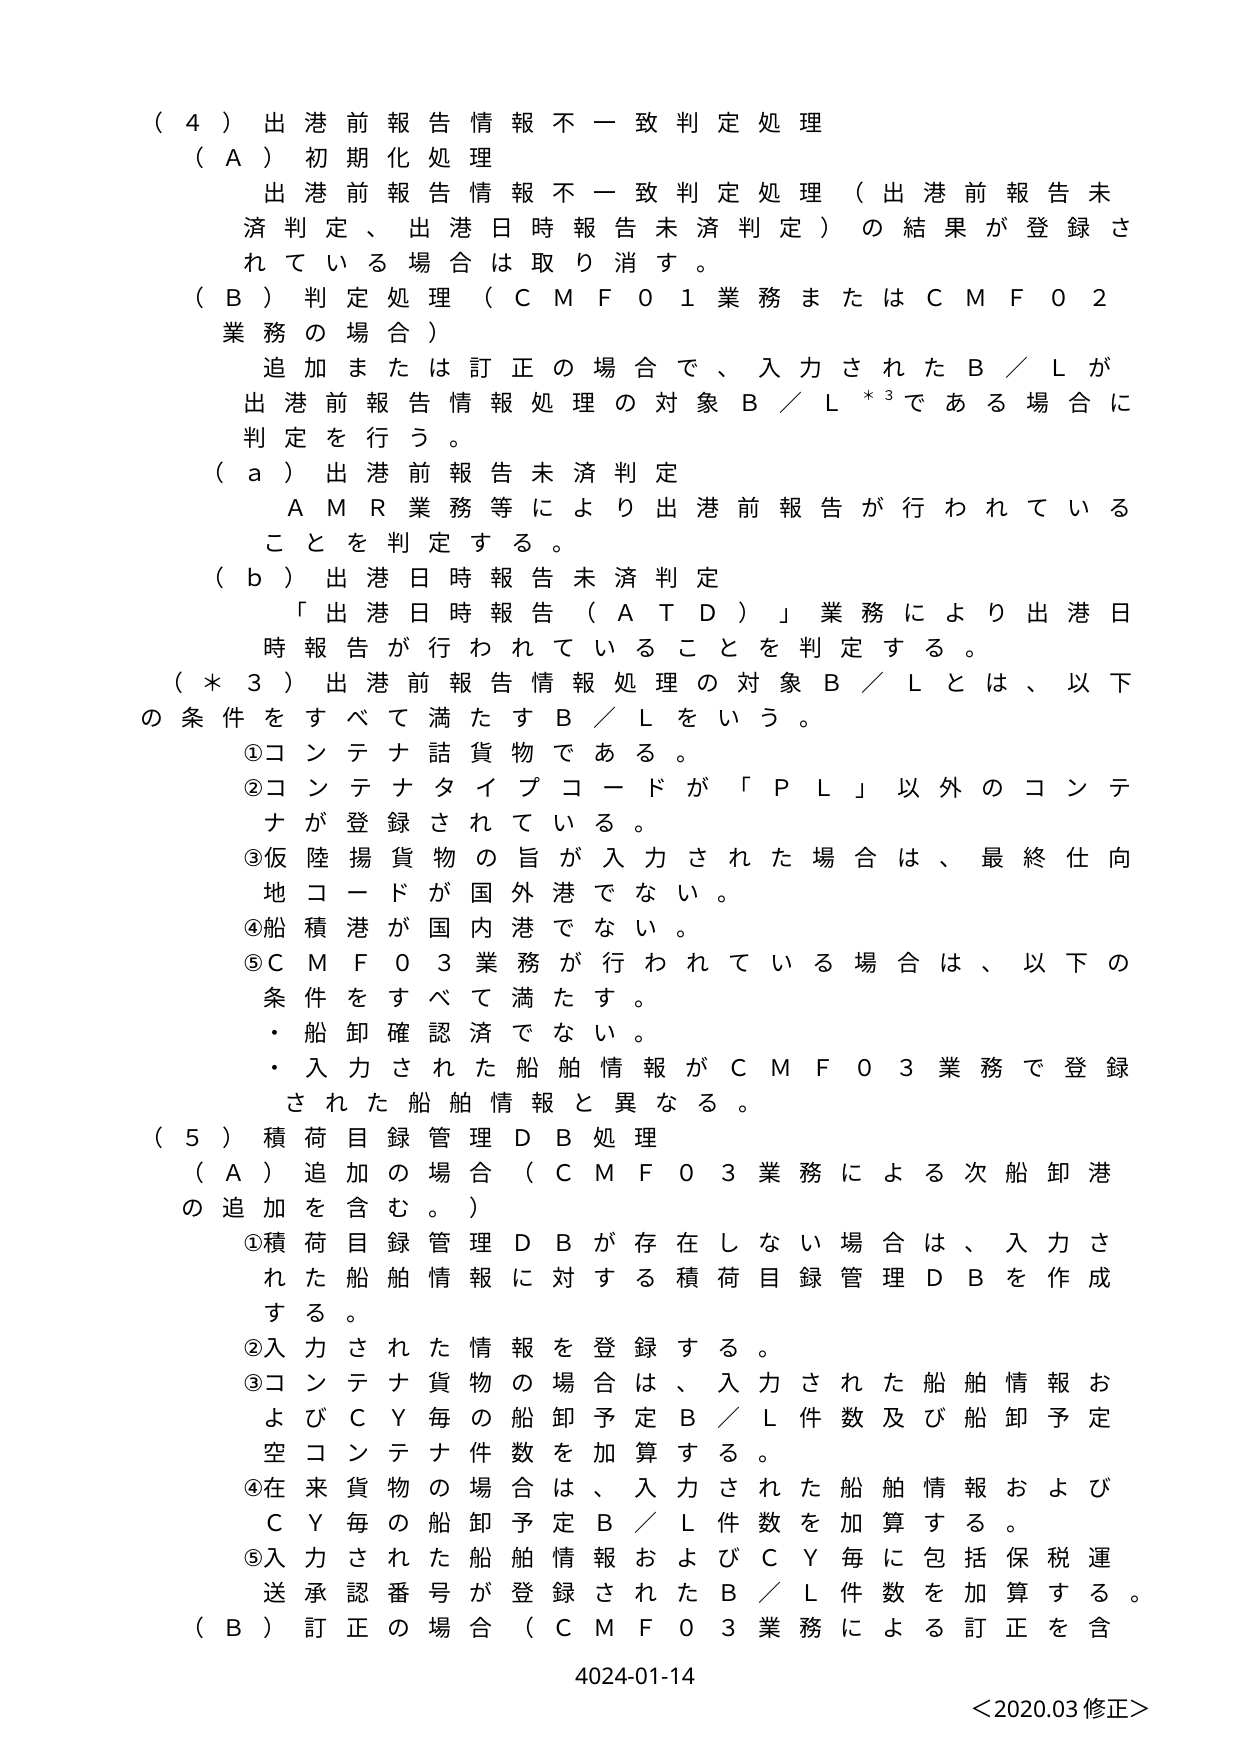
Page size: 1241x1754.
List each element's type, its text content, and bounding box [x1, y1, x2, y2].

text ＡＭＲ業務等により出港前報告が行われていることを判定する。 [243, 489, 1150, 559]
text ②コンテナタイプコードが「ＰＬ」以外のコンテナが登録されている。 [222, 769, 1150, 839]
text （Ａ）追加の場合（ＣＭＦ０３業務による次船卸港の追加を含む。） [161, 1154, 1150, 1224]
text （４）出港前報告情報不一致判定処理 [140, 104, 1150, 139]
text （ｂ）出港日時報告未済判定 [181, 559, 1150, 594]
text （Ａ）初期化処理 [161, 139, 1150, 174]
text 出港前報告情報不一致判定処理（出港前報告未済判定、出港日時報告未済判定）の結果が登録されている場合は取り消す。 [222, 174, 1150, 279]
text 「出港日時報告（ＡＴＤ）」業務により出港日時報告が行われていることを判定する。 [243, 594, 1150, 664]
text ・入力された船舶情報がＣＭＦ０３業務で登録された船舶情報と異なる。 [243, 1049, 1150, 1119]
text ⑤ＣＭＦ０３業務が行われている場合は、以下の条件をすべて満たす。 [222, 944, 1150, 1014]
text ①積荷目録管理ＤＢが存在しない場合は、入力された船舶情報に対する積荷目録管理ＤＢを作成する。 [222, 1224, 1150, 1329]
text （５）積荷目録管理ＤＢ処理 [140, 1119, 1150, 1154]
text ③コンテナ貨物の場合は、入力された船舶情報およびＣＹ毎の船卸予定Ｂ／Ｌ件数及び船卸予定空コンテナ件数を加算する。 [222, 1364, 1150, 1469]
text （Ｂ）判定処理（ＣＭＦ０１業務またはＣＭＦ０２業務の場合） [161, 279, 1150, 349]
text ③仮陸揚貨物の旨が入力された場合は、最終仕向地コードが国外港でない。 [222, 839, 1150, 909]
text ①コンテナ詰貨物である。 [222, 734, 1150, 769]
text ④船積港が国内港でない。 [222, 909, 1150, 944]
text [161, 1609, 1150, 1644]
text ⑤入力された船舶情報およびＣＹ毎に包括保税運送承認番号が登録されたＢ／Ｌ件数を加算する。 [222, 1539, 1150, 1609]
text ④在来貨物の場合は、入力された船舶情報およびＣＹ毎の船卸予定Ｂ／Ｌ件数を加算する。 [222, 1469, 1150, 1539]
text （＊３）出港前報告情報処理の対象Ｂ／Ｌとは、以下の条件をすべて満たすＢ／Ｌをいう。 [140, 664, 1150, 734]
text （ａ）出港前報告未済判定 [181, 454, 1150, 489]
text 追加または訂正の場合で、入力されたＢ／Ｌが出港前報告情報処理の対象Ｂ／Ｌ＊３である場合に判定を行う。 [222, 349, 1150, 454]
text ②入力された情報を登録する。 [222, 1329, 1150, 1364]
text ・船卸確認済でない。 [243, 1014, 1150, 1049]
